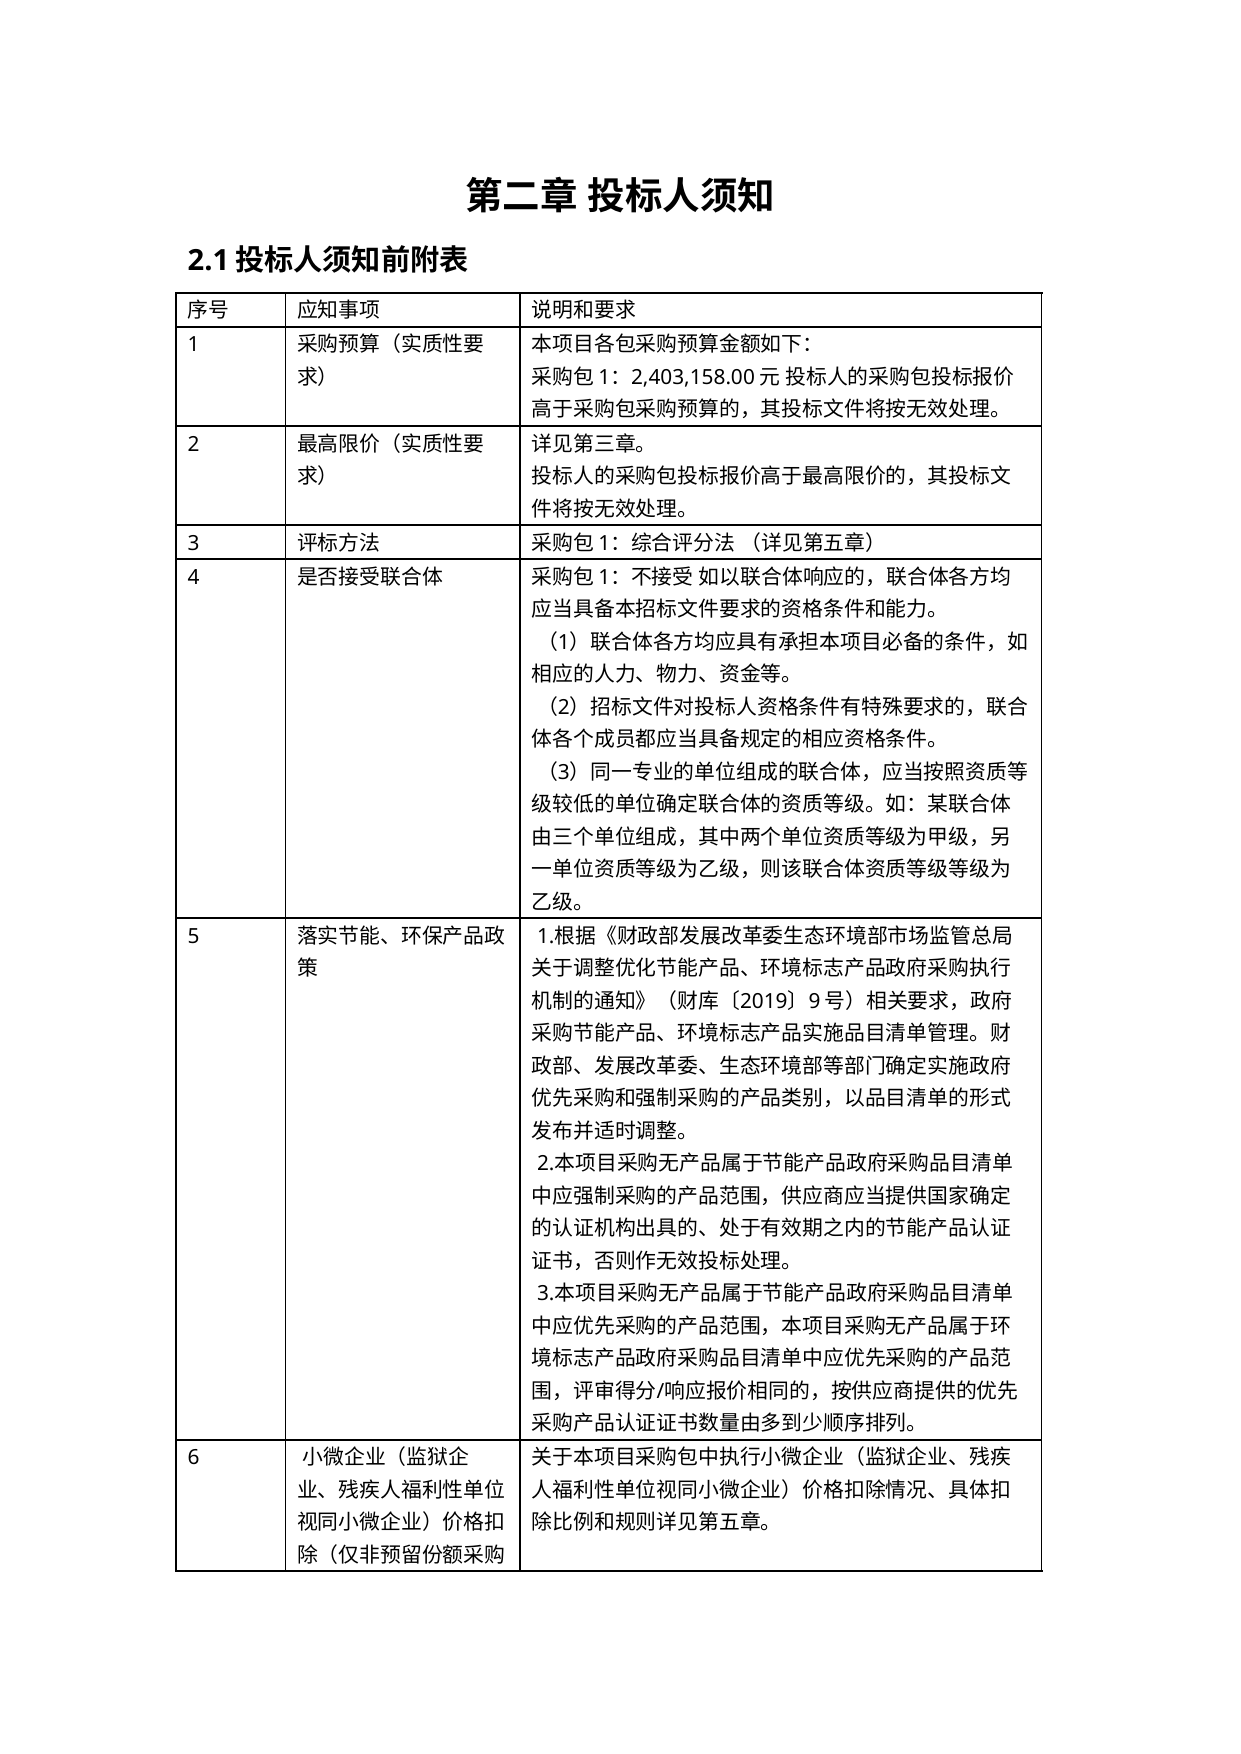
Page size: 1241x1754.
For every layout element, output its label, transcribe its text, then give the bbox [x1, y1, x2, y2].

table_cell 评标方法 [286, 526, 519, 558]
table_cell 1 [177, 328, 285, 425]
table_cell 采购包1：不接受 如以联合体响应的，联合体各方均应当具备本招标文件要求的资格条件和能力。 （1）联合体各方均应具有承担本项目必备的条件，如相应的人力、物力、资金等。 （2）招标文件对投标人资格条件有特殊要求的，联合体各个成员都应当具备规定的相应资格条件。 （3）同一专业的单位组成的联合体，应当按照资质等级较低的单位确定联合体的资质等级。如：某联合体由三个单位组成，其中两个单位资质等级为甲级，另一单位资质等级为乙级，则该联合体资质等级等级为乙级。 [521, 560, 1041, 917]
text 第二章 投标人须知 [187, 162, 1053, 227]
table_cell 是否接受联合体 [286, 560, 519, 917]
table_cell 采购包1：综合评分法 （详见第五章） [521, 526, 1041, 558]
table_cell 采购预算（实质性要求） [286, 328, 519, 425]
table_cell 3 [177, 526, 285, 558]
table_cell 5 [177, 919, 285, 1439]
table_header 说明和要求 [521, 294, 1041, 326]
table_cell 2 [177, 427, 285, 524]
table_header 应知事项 [286, 294, 519, 326]
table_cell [286, 1441, 519, 1570]
table_cell 落实节能、环保产品政策 [286, 919, 519, 1439]
table_header 序号 [177, 294, 285, 326]
table_cell 1.根据《财政部发展改革委生态环境部市场监管总局关于调整优化节能产品、环境标志产品政府采购执行机制的通知》（财库〔2019〕9号）相关要求，政府采购节能产品、环境标志产品实施品目清单管理。财政部、发展改革委、生态环境部等部门确定实施政府优先采购和强制采购的产品类别，以品目清单的形式发布并适时调整。 2.本项目采购无产品属于节能产品政府采购品目清单中应强制采购的产品范围，供应商应当提供国家确定的认证机构出具的、处于有效期之内的节能产品认证证书，否则作无效投标处理。 3.本项目采购无产品属于节能产品政府采购品目清单中应优先采购的产品范围，本项目采购无产品属于环境标志产品政府采购品目清单中应优先采购的产品范围，评审得分/响应报价相同的，按供应商提供的优先采购产品认证证书数量由多到少顺序排列。 [521, 919, 1041, 1439]
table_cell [521, 1441, 1041, 1570]
table_cell 最高限价（实质性要求） [286, 427, 519, 524]
text 2.1投标人须知前附表 [187, 227, 1053, 292]
table_cell 6 [177, 1441, 285, 1570]
table_cell 详见第三章。 投标人的采购包投标报价高于最高限价的，其投标文件将按无效处理。 [521, 427, 1041, 524]
table_cell 4 [177, 560, 285, 917]
table_cell 本项目各包采购预算金额如下： 采购包1：2,403,158.00元 投标人的采购包投标报价高于采购包采购预算的，其投标文件将按无效处理。 [521, 328, 1041, 425]
